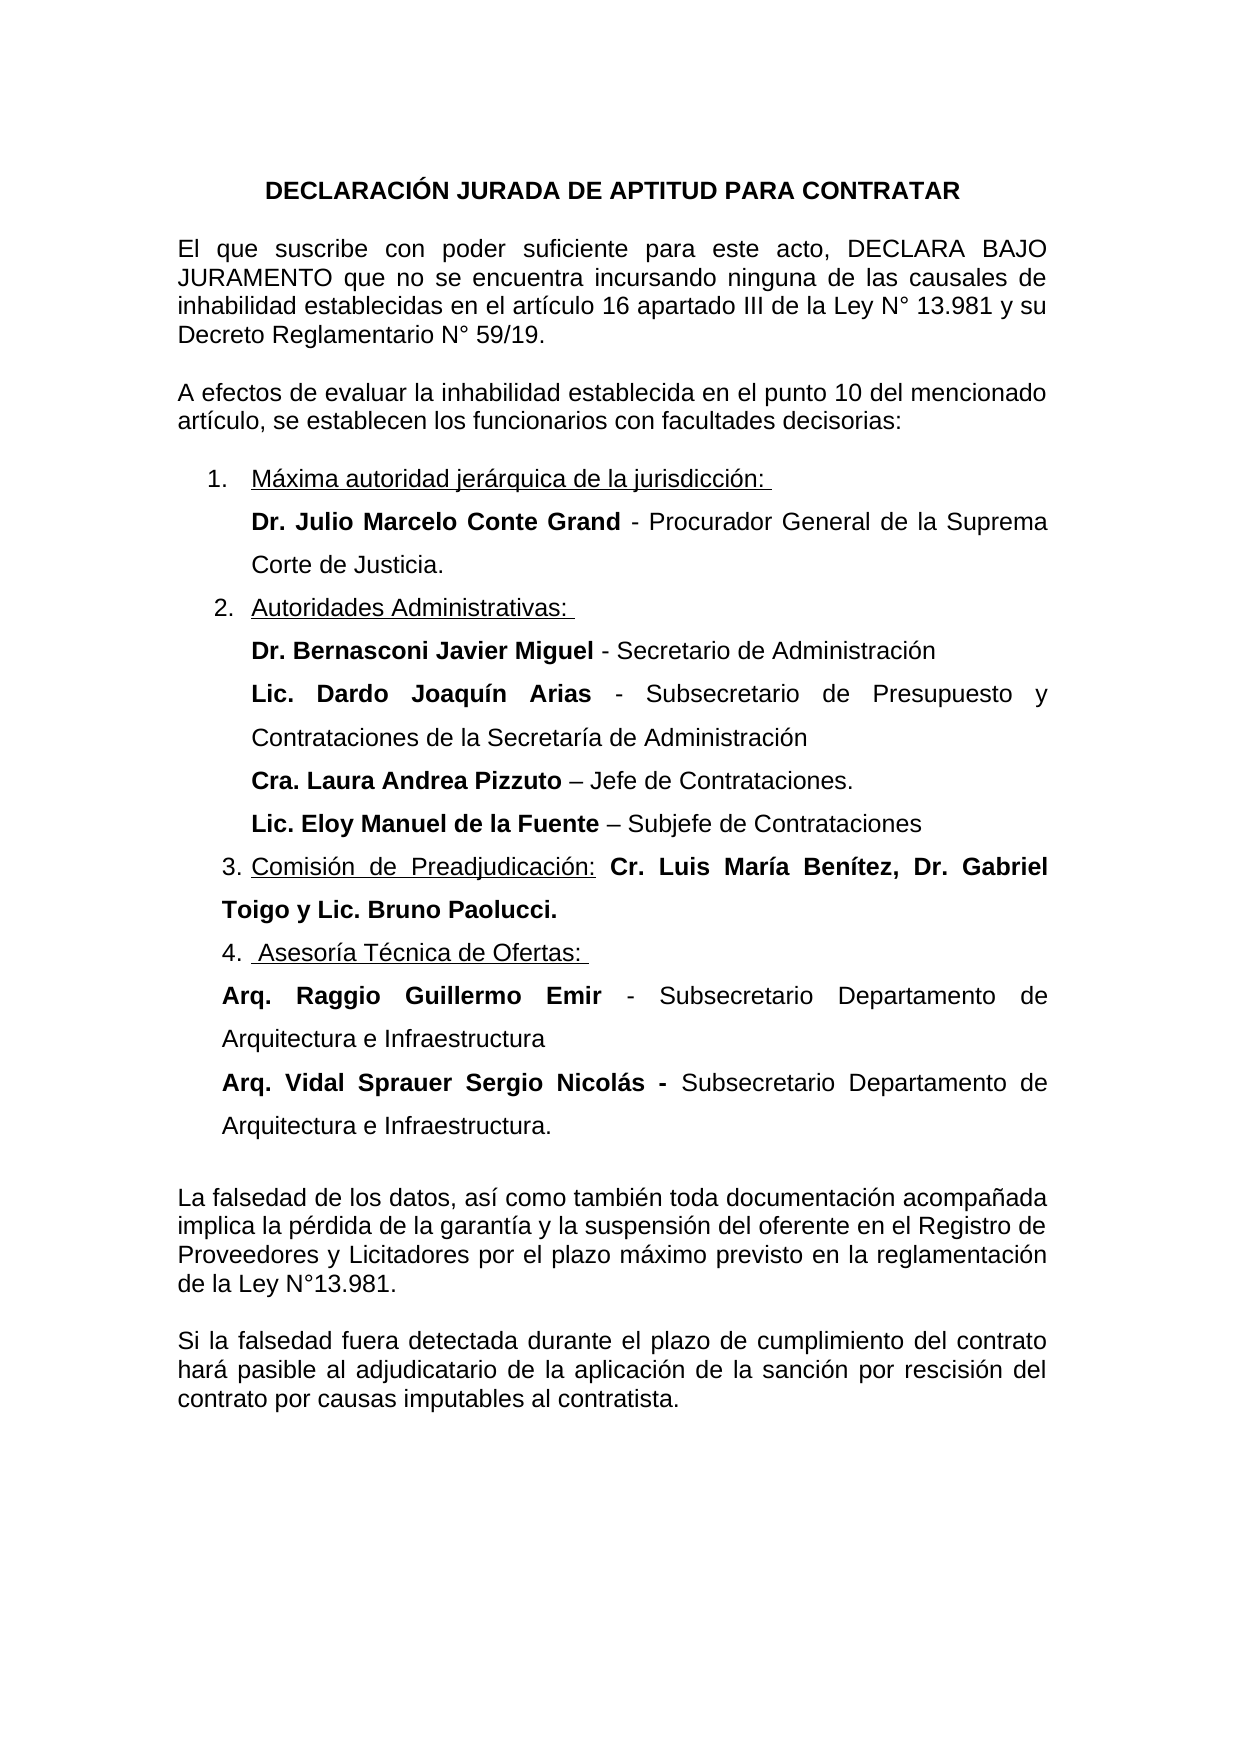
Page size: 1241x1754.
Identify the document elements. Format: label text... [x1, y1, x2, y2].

text La falsedad de los datos, así como también toda documentación acompañada implica la pérdida de la garantía y la suspensión del oferente en el Registro de Proveedores y Licitadores por el plazo máximo previsto en la reglamentación de la Ley N°13.981. [177, 1183, 1048, 1298]
list Máxima autoridad jerárquica de la jurisdicción: [207, 464, 1048, 493]
text A efectos de evaluar la inhabilidad establecida en el punto 10 del mencionado artículo, se establecen los funcionarios con facultades decisorias: [177, 378, 1048, 435]
text Lic. Eloy Manuel de la Fuente – Subjefe de Contrataciones [251, 809, 1048, 838]
list Arq. Raggio Guillermo Emir - Subsecretario Departamento de Arquitectura e Infraestructura [222, 981, 1048, 1053]
text Cra. Laura Andrea Pizzuto – Jefe de Contrataciones. [251, 766, 1048, 794]
list Autoridades Administrativas: [213, 593, 1048, 622]
text El que suscribe con poder suficiente para este acto, DECLARA BAJO JURAMENTO que no se encuentra incursando ninguna de las causales de inhabilidad establecidas en el artículo 16 apartado III de la Ley N° 13.981 y su Decreto Reglamentario N° 59/19. [177, 234, 1048, 349]
text Si la falsedad fuera detectada durante el plazo de cumplimiento del contrato hará pasible al adjudicatario de la aplicación de la sanción por rescisión del contrato por causas imputables al contratista. [177, 1326, 1048, 1413]
text Dr. Bernasconi Javier Miguel - Secretario de Administración [251, 636, 1048, 665]
list Arq. Vidal Sprauer Sergio Nicolás - Subsecretario Departamento de Arquitectura e Infraestructura. [222, 1068, 1048, 1139]
list Dr. Julio Marcelo Conte Grand - Procurador General de la Suprema Corte de Justicia. [251, 507, 1048, 579]
text DECLARACIÓN JURADA DE APTITUD PARA CONTRATAR [177, 176, 1048, 205]
list Comisión de Preadjudicación: Cr. Luis María Benítez, Dr. Gabriel Toigo y Lic. Bruno Paolucci. [222, 852, 1048, 924]
list Asesoría Técnica de Ofertas: [222, 938, 1048, 967]
text Lic. Dardo Joaquín Arias - Subsecretario de Presupuesto y Contrataciones de la Secretaría de Administración [251, 679, 1048, 751]
